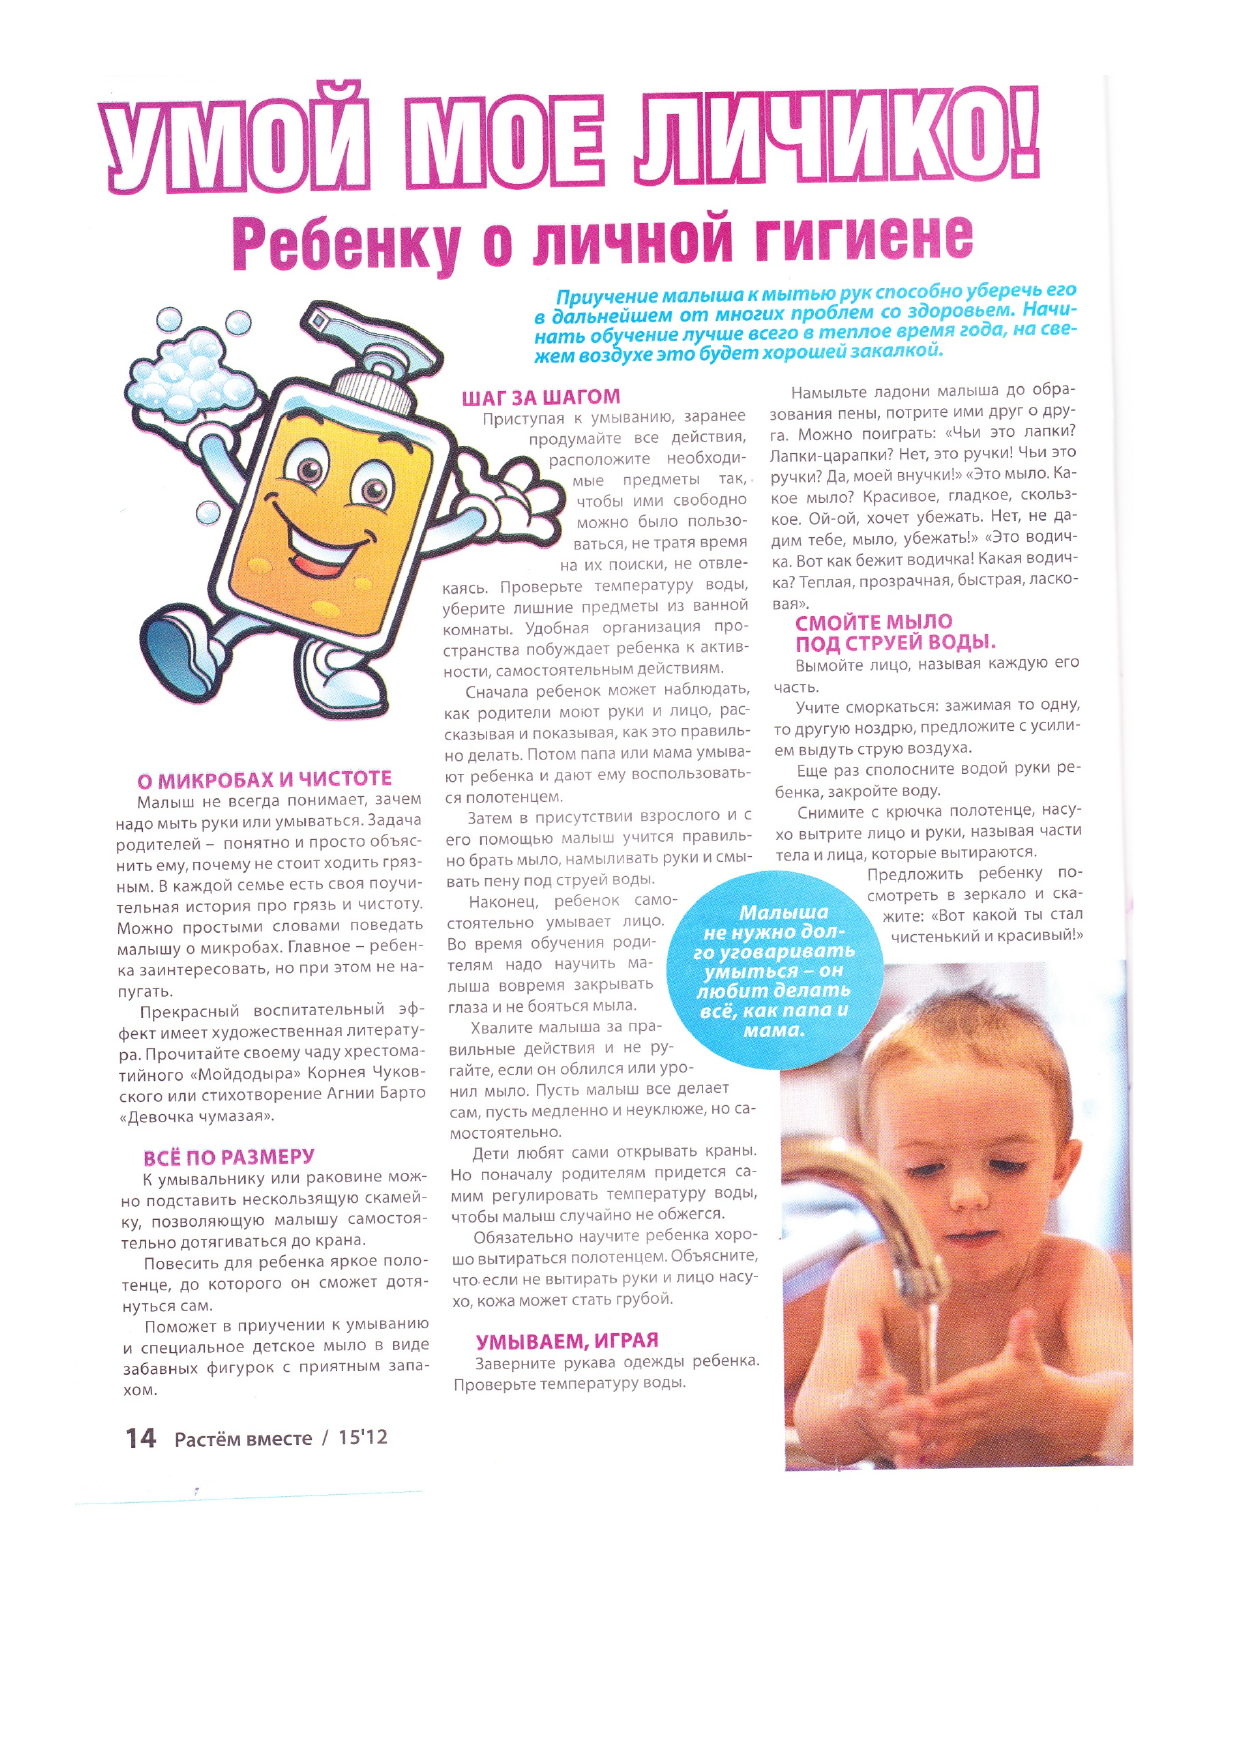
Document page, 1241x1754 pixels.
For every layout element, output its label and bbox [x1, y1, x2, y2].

picture [75, 75, 1134, 1521]
